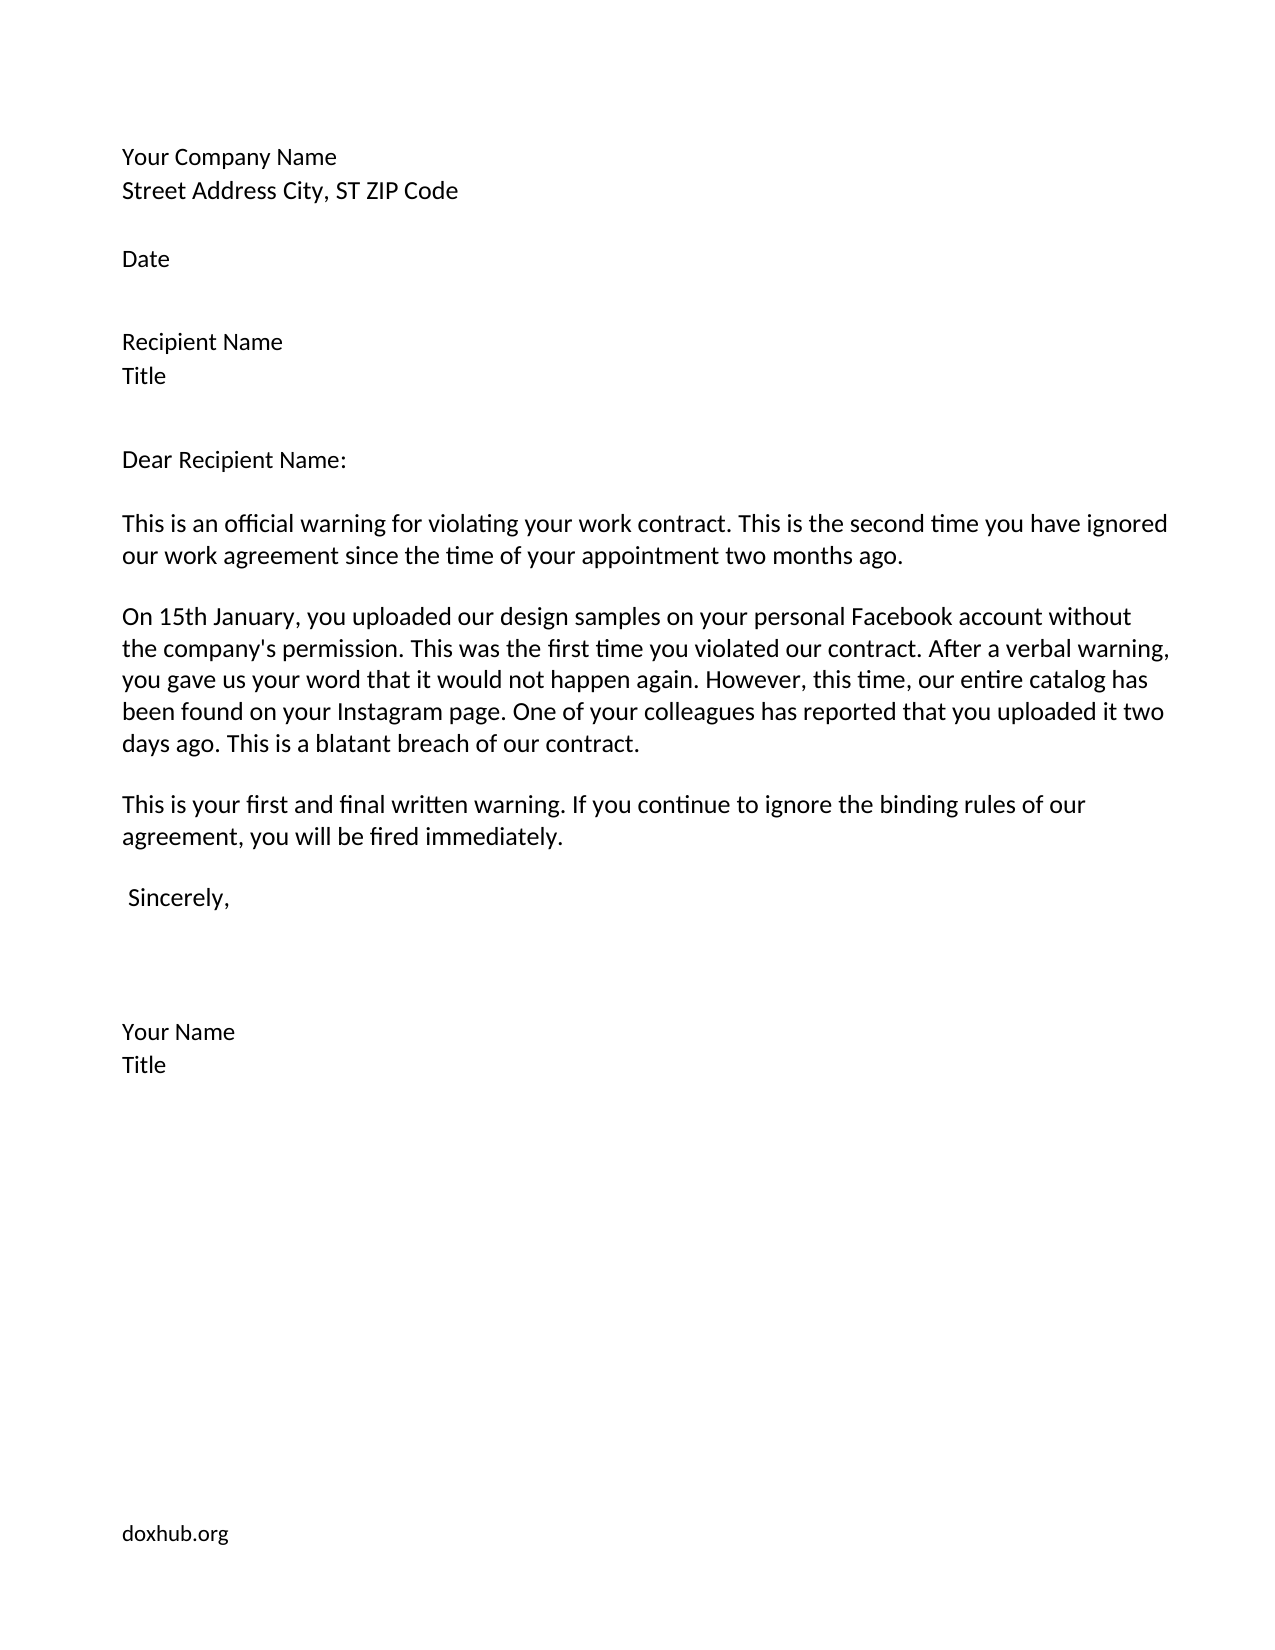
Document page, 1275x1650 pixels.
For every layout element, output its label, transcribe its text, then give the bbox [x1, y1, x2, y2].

text On 15th January, you uploaded our design samples on your personal Facebook account without the company's permission. This was the first time you violated our contract. After a verbal warning, you gave us your word that it would not happen again. However, this time, our entire catalog has been found on your Instagram page. One of your colleagues has reported that you uploaded it two days ago. This is a blatant breach of our contract. [122, 600, 1172, 759]
text Dear : [122, 443, 1172, 475]
text This is an official warning for violating your work contract. This is the second time you have ignored our work agreement since the time of your appointment two months ago. [122, 507, 1172, 571]
text This is your first and final written warning. If you continue to ignore the binding rules of our agreement, you will be fired immediately. [122, 788, 1172, 852]
text , [122, 881, 1172, 913]
